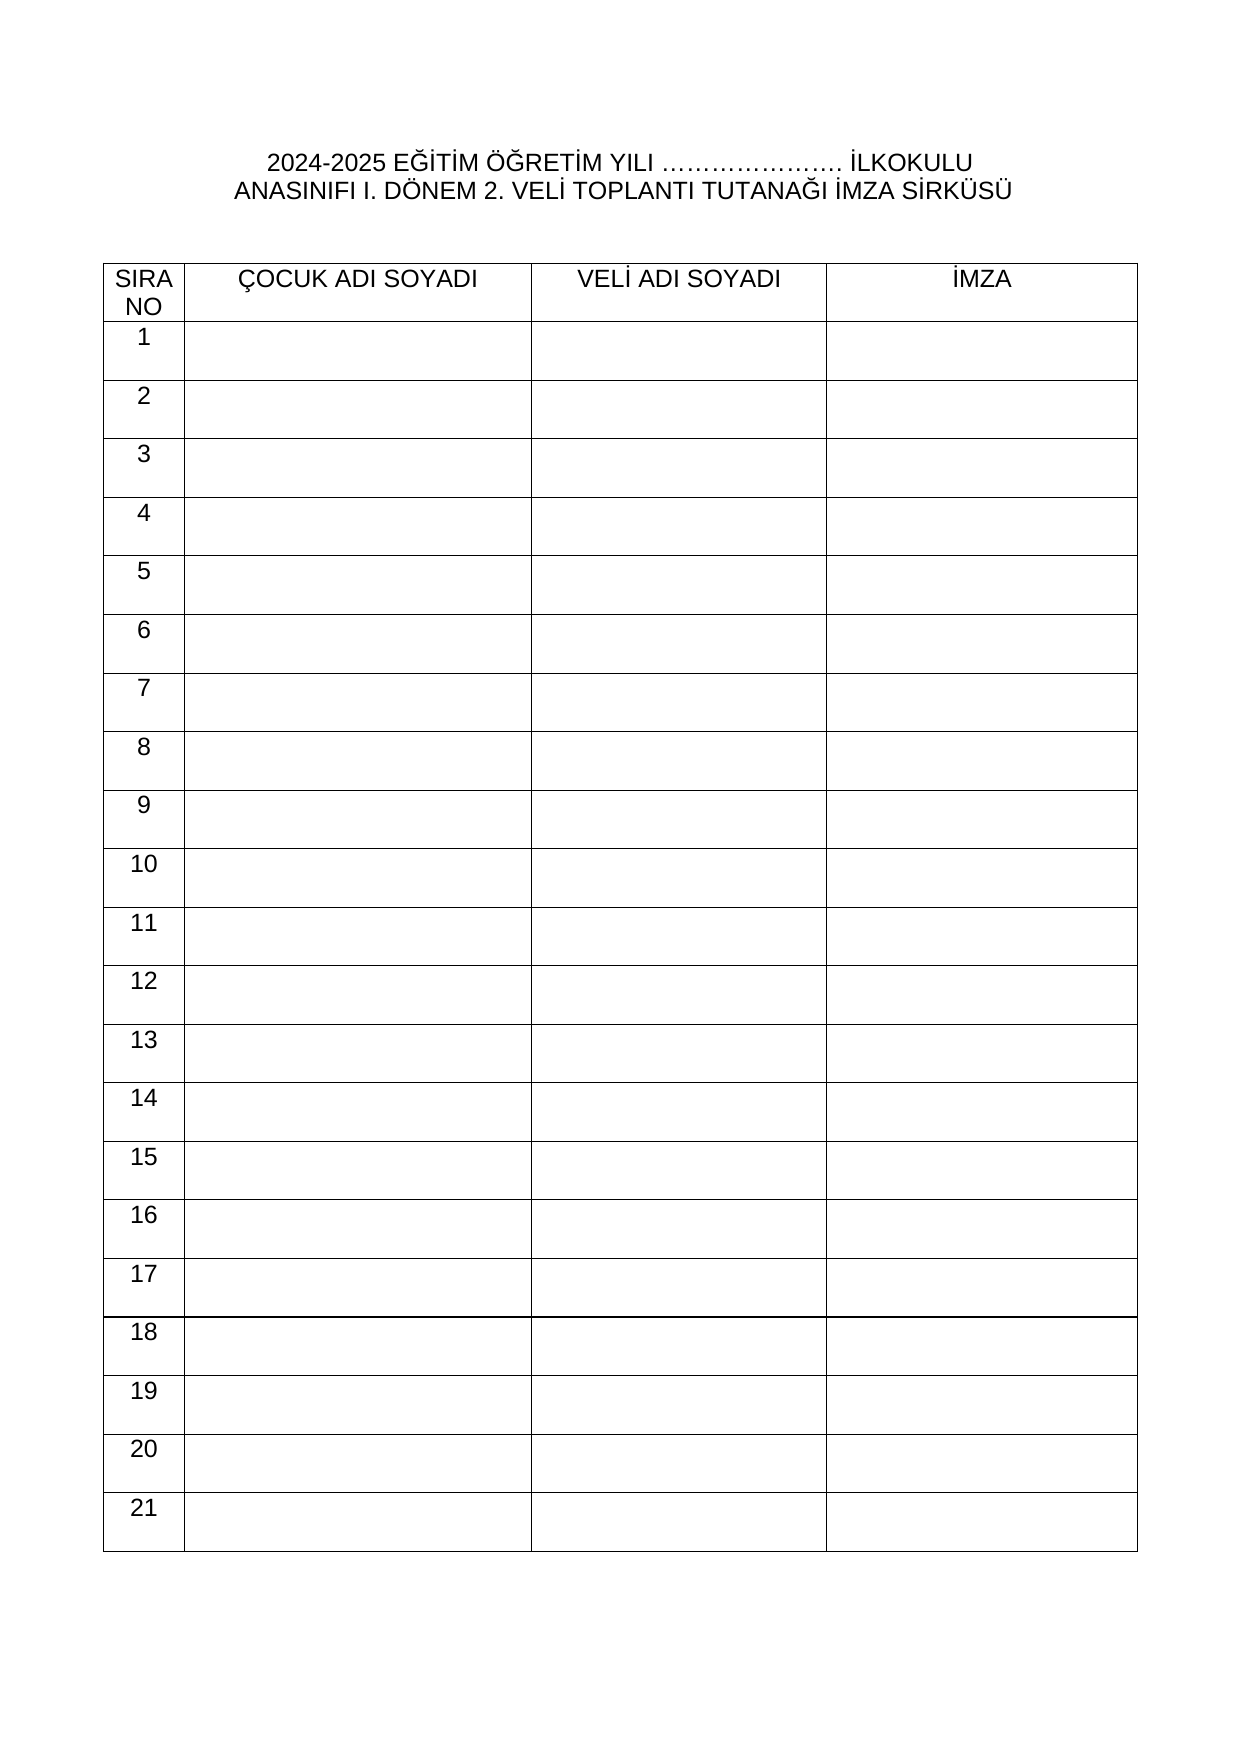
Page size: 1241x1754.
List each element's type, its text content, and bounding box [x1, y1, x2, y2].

table_cell [827, 1259, 1137, 1316]
text 2024-2025 EĞİTİM ÖĞRETİM YILI …………………. İLKOKULU [148, 148, 1093, 176]
table_cell [827, 556, 1137, 614]
table_cell [827, 322, 1137, 380]
table_cell 18 [104, 1318, 184, 1375]
table_cell [532, 1083, 826, 1141]
table_header VELİ ADI SOYADI [532, 264, 826, 321]
table_cell 2 [104, 381, 184, 438]
table_cell [185, 1025, 531, 1082]
table_cell [827, 732, 1137, 789]
table_cell [532, 615, 826, 672]
table_cell [827, 674, 1137, 731]
table_cell [185, 1083, 531, 1141]
table_cell 12 [104, 966, 184, 1024]
table_cell [532, 1318, 826, 1375]
table_cell [532, 1259, 826, 1316]
table_cell [532, 322, 826, 380]
table_cell [185, 791, 531, 848]
table_cell [185, 908, 531, 965]
table_cell [532, 732, 826, 789]
table_cell [532, 381, 826, 438]
table_cell [185, 1318, 531, 1375]
table_cell [185, 1142, 531, 1199]
table_cell [185, 556, 531, 614]
table_cell 16 [104, 1200, 184, 1258]
table_cell [532, 1493, 826, 1551]
table_cell [532, 674, 826, 731]
table_cell [532, 1025, 826, 1082]
table_cell 7 [104, 674, 184, 731]
table_cell [185, 732, 531, 789]
table_cell 5 [104, 556, 184, 614]
table_cell [185, 966, 531, 1024]
table_cell [185, 1493, 531, 1551]
table_cell 1 [104, 322, 184, 380]
table_header ÇOCUK ADI SOYADI [185, 264, 531, 321]
table_cell 13 [104, 1025, 184, 1082]
table_cell 9 [104, 791, 184, 848]
table_cell 4 [104, 498, 184, 555]
table_cell [827, 1083, 1137, 1141]
table_cell [532, 439, 826, 497]
table_cell [827, 1435, 1137, 1492]
text ANASINIFI I. DÖNEM 2. VELİ TOPLANTI TUTANAĞI İMZA SİRKÜSÜ [148, 176, 1093, 205]
table_cell [827, 849, 1137, 907]
table_cell [185, 1259, 531, 1316]
table_cell [532, 966, 826, 1024]
table_cell [827, 498, 1137, 555]
table_cell 15 [104, 1142, 184, 1199]
table_cell 17 [104, 1259, 184, 1316]
table_cell [827, 1142, 1137, 1199]
table_header İMZA [827, 264, 1137, 321]
table_cell [532, 849, 826, 907]
table_cell [185, 1376, 531, 1433]
table_header SIRA NO [104, 264, 184, 321]
table_cell [827, 908, 1137, 965]
table_cell [827, 615, 1137, 672]
table_cell 14 [104, 1083, 184, 1141]
table_cell [827, 1025, 1137, 1082]
table_cell 11 [104, 908, 184, 965]
table_cell 3 [104, 439, 184, 497]
table_cell [827, 966, 1137, 1024]
table_cell [532, 498, 826, 555]
table_cell 19 [104, 1376, 184, 1433]
table_cell [827, 791, 1137, 848]
table_cell [827, 1318, 1137, 1375]
table_cell [185, 1200, 531, 1258]
table_cell [185, 439, 531, 497]
table_cell [185, 498, 531, 555]
table_cell [532, 791, 826, 848]
table_cell [532, 1200, 826, 1258]
table_cell [185, 381, 531, 438]
table_cell 10 [104, 849, 184, 907]
table_cell 21 [104, 1493, 184, 1551]
table_cell [532, 556, 826, 614]
table_cell [827, 381, 1137, 438]
table_cell [532, 908, 826, 965]
table_cell [185, 322, 531, 380]
table_cell 6 [104, 615, 184, 672]
table_cell 8 [104, 732, 184, 789]
table_cell [827, 1493, 1137, 1551]
table_cell [532, 1376, 826, 1433]
table_cell [827, 439, 1137, 497]
table_cell 20 [104, 1435, 184, 1492]
table_cell [185, 849, 531, 907]
table_cell [185, 674, 531, 731]
table_cell [827, 1200, 1137, 1258]
table_cell [185, 615, 531, 672]
table_cell [185, 1435, 531, 1492]
table_cell [827, 1376, 1137, 1433]
table_cell [532, 1435, 826, 1492]
table_cell [532, 1142, 826, 1199]
